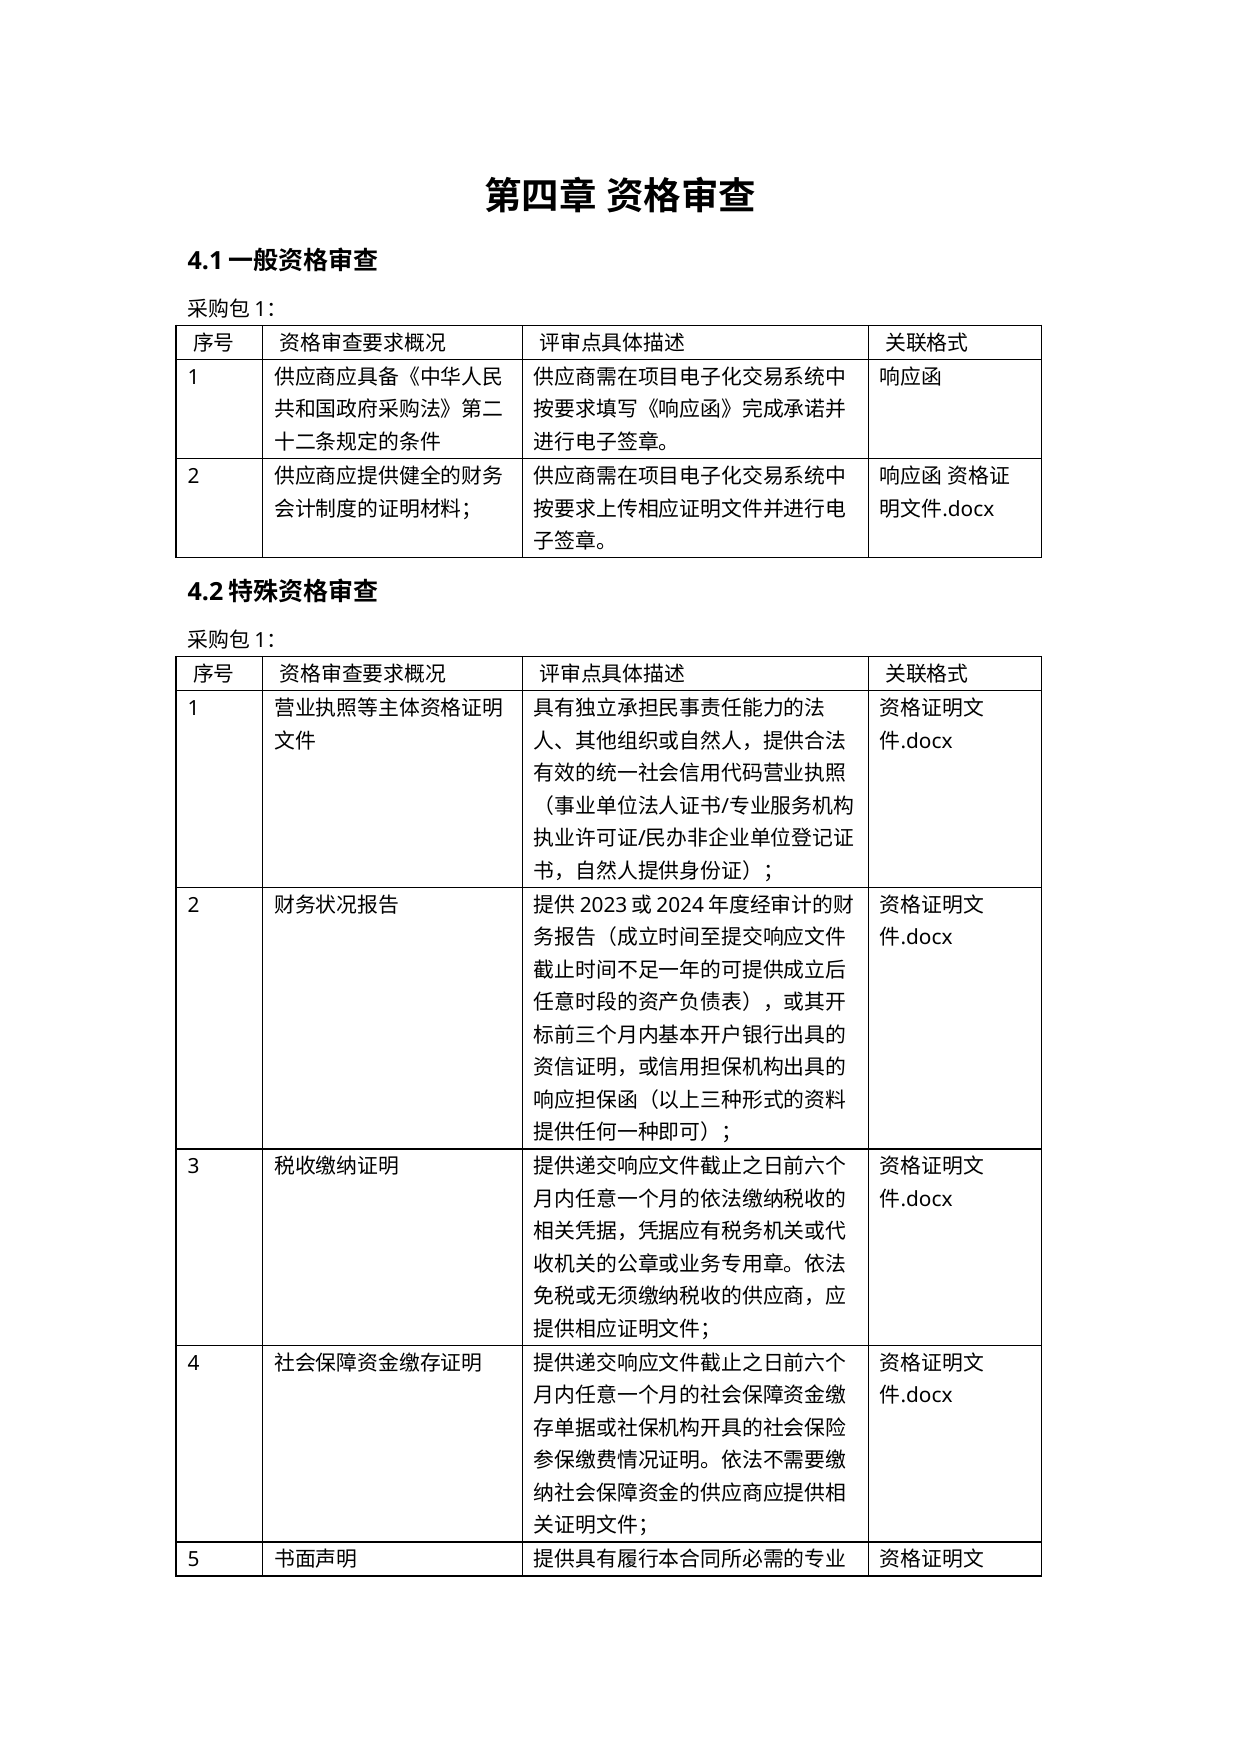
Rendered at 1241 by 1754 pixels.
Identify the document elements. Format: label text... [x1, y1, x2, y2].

table_header 序号 [177, 326, 262, 358]
table_cell 税收缴纳证明 [263, 1150, 522, 1344]
table_cell 供应商需在项目电子化交易系统中按要求上传相应证明文件并进行电子签章。 [523, 459, 868, 557]
table_cell 2 [177, 459, 262, 557]
table_cell 资格证明文件.docx [869, 1543, 1041, 1575]
table_header 评审点具体描述 [523, 657, 868, 690]
table_cell 响应函 资格证明文件.docx [869, 459, 1041, 557]
table_cell 提供递交响应文件截止之日前六个月内任意一个月的社会保障资金缴存单据或社保机构开具的社会保险参保缴费情况证明。依法不需要缴纳社会保障资金的供应商应提供相关证明文件； [523, 1346, 868, 1541]
table_cell 2 [177, 888, 262, 1148]
table_cell 具有独立承担民事责任能力的法人、其他组织或自然人，提供合法有效的统一社会信用代码营业执照（事业单位法人证书/专业服务机构执业许可证/民办非企业单位登记证书，自然人提供身份证）； [523, 691, 868, 886]
table_cell 书面声明 [263, 1543, 522, 1575]
table_header 关联格式 [869, 657, 1041, 690]
table_cell 资格证明文件.docx [869, 888, 1041, 1148]
table_header 评审点具体描述 [523, 326, 868, 358]
table_cell 5 [177, 1543, 262, 1575]
table_header 资格审查要求概况 [263, 657, 522, 690]
text 第四章 资格审查 [187, 162, 1053, 227]
text 4.1一般资格审查 [187, 227, 1053, 292]
table_header 序号 [177, 657, 262, 690]
table_cell 资格证明文件.docx [869, 691, 1041, 886]
table_cell 资格证明文件.docx [869, 1346, 1041, 1541]
table_cell 财务状况报告 [263, 888, 522, 1148]
text 4.2特殊资格审查 [187, 558, 1053, 623]
table_cell 4 [177, 1346, 262, 1541]
table_cell 响应函 [869, 360, 1041, 458]
table_cell 1 [177, 360, 262, 458]
table_cell 社会保障资金缴存证明 [263, 1346, 522, 1541]
text 采购包1： [187, 623, 1053, 656]
table_cell 提供递交响应文件截止之日前六个月内任意一个月的依法缴纳税收的相关凭据，凭据应有税务机关或代收机关的公章或业务专用章。依法免税或无须缴纳税收的供应商，应提供相应证明文件； [523, 1150, 868, 1344]
table_cell 供应商应提供健全的财务会计制度的证明材料； [263, 459, 522, 557]
table_cell 营业执照等主体资格证明文件 [263, 691, 522, 886]
table_cell 提供2023或2024年度经审计的财务报告（成立时间至提交响应文件截止时间不足一年的可提供成立后任意时段的资产负债表），或其开标前三个月内基本开户银行出具的资信证明，或信用担保机构出具的响应担保函（以上三种形式的资料提供任何一种即可）； [523, 888, 868, 1148]
table_header 资格审查要求概况 [263, 326, 522, 358]
table_cell 1 [177, 691, 262, 886]
text 采购包1： [187, 292, 1053, 324]
table_cell 供应商应具备《中华人民共和国政府采购法》第二十二条规定的条件 [263, 360, 522, 458]
table_cell 供应商需在项目电子化交易系统中按要求填写《响应函》完成承诺并进行电子签章。 [523, 360, 868, 458]
table_header 关联格式 [869, 326, 1041, 358]
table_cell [523, 1543, 868, 1575]
table_cell 资格证明文件.docx [869, 1150, 1041, 1344]
table_cell 3 [177, 1150, 262, 1344]
